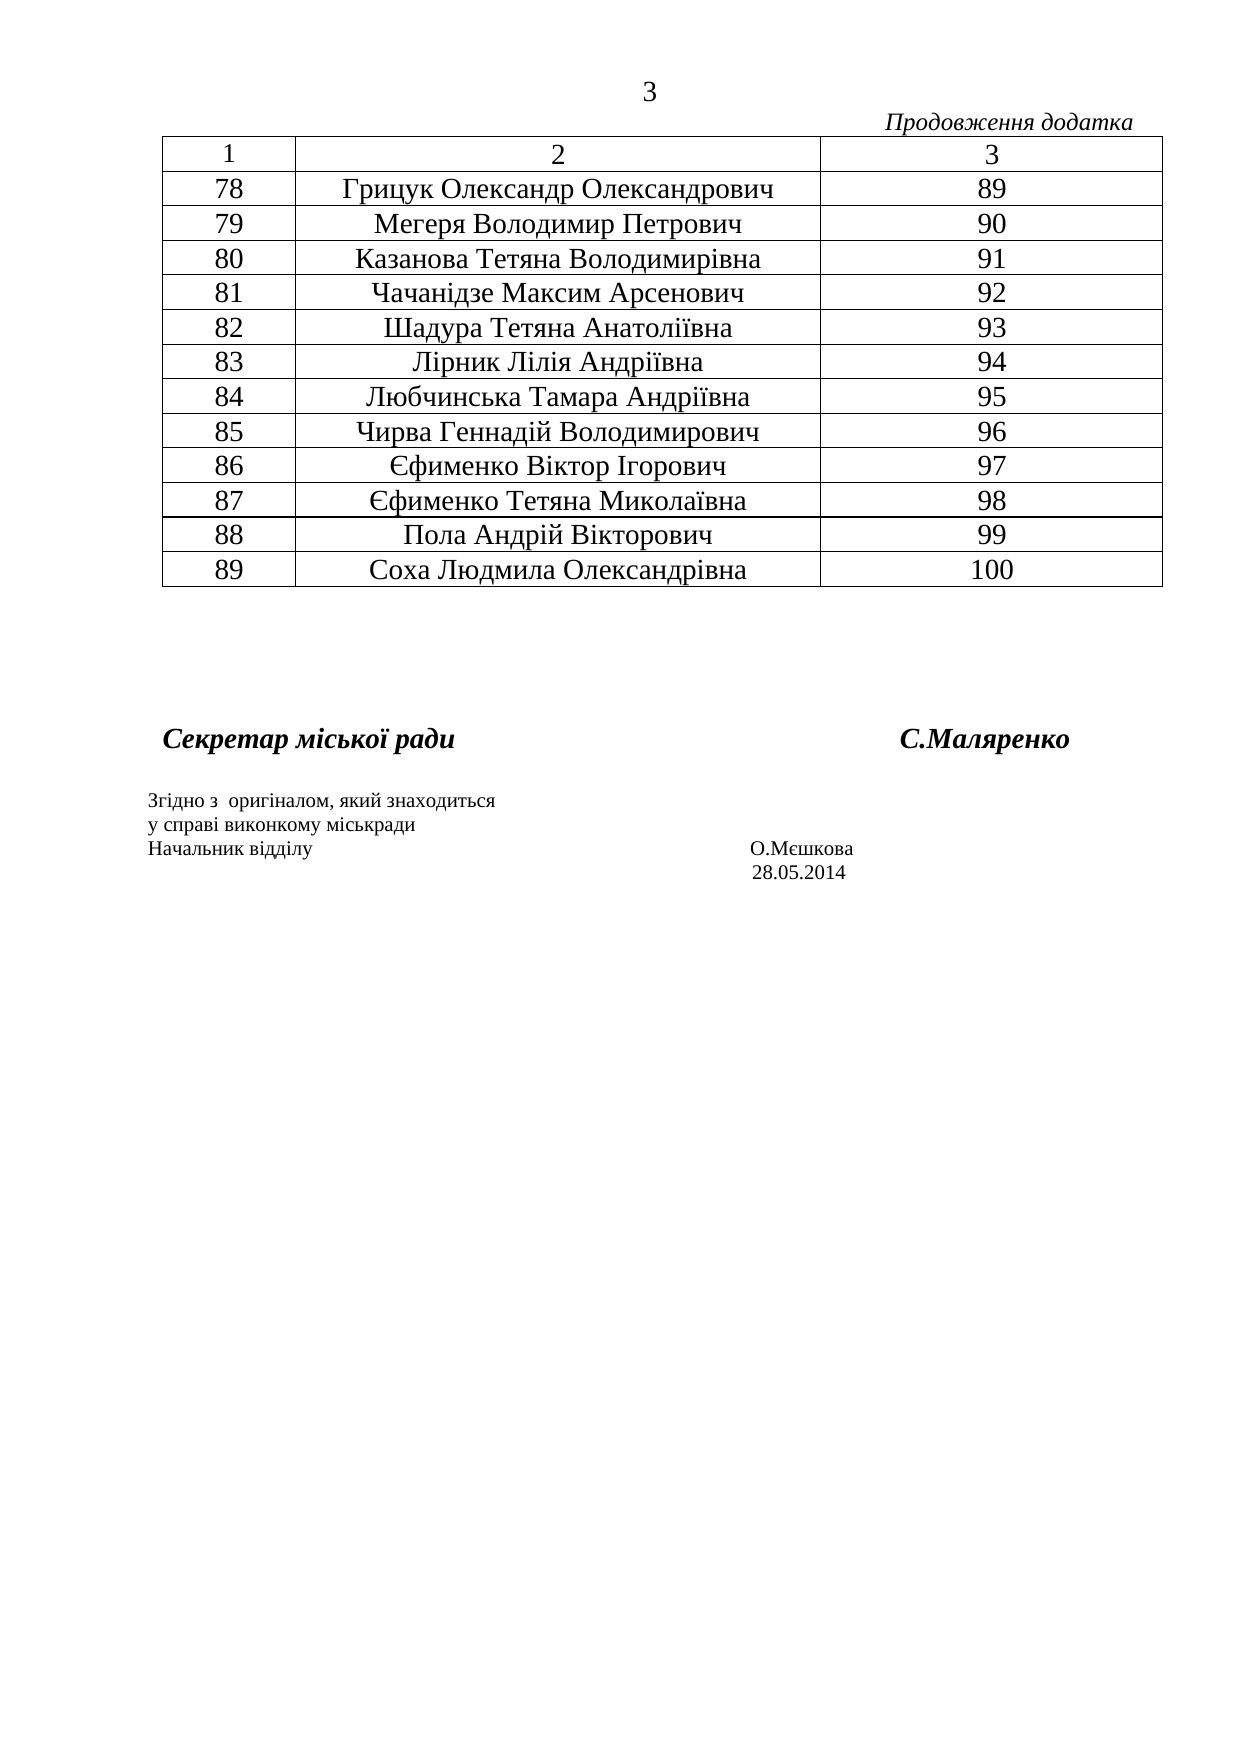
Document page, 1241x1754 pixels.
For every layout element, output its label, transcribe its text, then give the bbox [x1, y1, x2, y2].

table_cell 84 [163, 379, 295, 413]
table_cell Чачанідзе Максим Арсенович [296, 275, 820, 309]
table_cell 86 [163, 448, 295, 482]
table_cell 97 [821, 448, 1162, 482]
table_cell 93 [821, 310, 1162, 343]
table_cell 91 [821, 241, 1162, 274]
table_cell 94 [821, 345, 1162, 378]
table_cell 2 [296, 137, 820, 171]
table_cell Соха Людмила Олександрівна [296, 552, 820, 586]
table_cell Єфименко Віктор Ігорович [296, 448, 820, 482]
table_cell Чирва Геннадій Володимирович [296, 414, 820, 447]
text Згідно з оригіналом, який знаходиться [148, 788, 1137, 812]
table_cell 98 [821, 483, 1162, 516]
table_cell 90 [821, 206, 1162, 240]
table_cell 88 [163, 518, 295, 551]
table_cell Грицук Олександр Олександрович [296, 172, 820, 205]
table_cell 99 [821, 518, 1162, 551]
table_cell 78 [163, 172, 295, 205]
table_cell 1 [163, 137, 295, 171]
table_cell Шадура Тетяна Анатоліївна [296, 310, 820, 343]
table_cell Казанова Тетяна Володимирівна [296, 241, 820, 274]
table_cell 89 [163, 552, 295, 586]
text 28.05.2014 [148, 860, 1152, 884]
table_cell 83 [163, 345, 295, 378]
table_cell 81 [163, 275, 295, 309]
table_cell 3 [821, 137, 1162, 171]
table_cell 96 [821, 414, 1162, 447]
table_cell Любчинська Тамара Андріївна [296, 379, 820, 413]
table_cell Мегеря Володимир Петрович [296, 206, 820, 240]
table_cell Єфименко Тетяна Миколаївна [296, 483, 820, 516]
table_cell 92 [821, 275, 1162, 309]
table_cell Пола Андрій Вікторович [296, 518, 820, 551]
table_cell Лірник Лілія Андріївна [296, 345, 820, 378]
text Секретар міської ради С.Маляренко [148, 721, 1152, 754]
table_cell 87 [163, 483, 295, 516]
table_cell 100 [821, 552, 1162, 586]
table_cell 89 [821, 172, 1162, 205]
table_cell 82 [163, 310, 295, 343]
table_cell 79 [163, 206, 295, 240]
text у справі виконкому міськради [148, 812, 1137, 836]
table_cell 95 [821, 379, 1162, 413]
text Начальник відділу О.Мєшкова [148, 836, 1137, 860]
table_cell 85 [163, 414, 295, 447]
table_cell 80 [163, 241, 295, 274]
